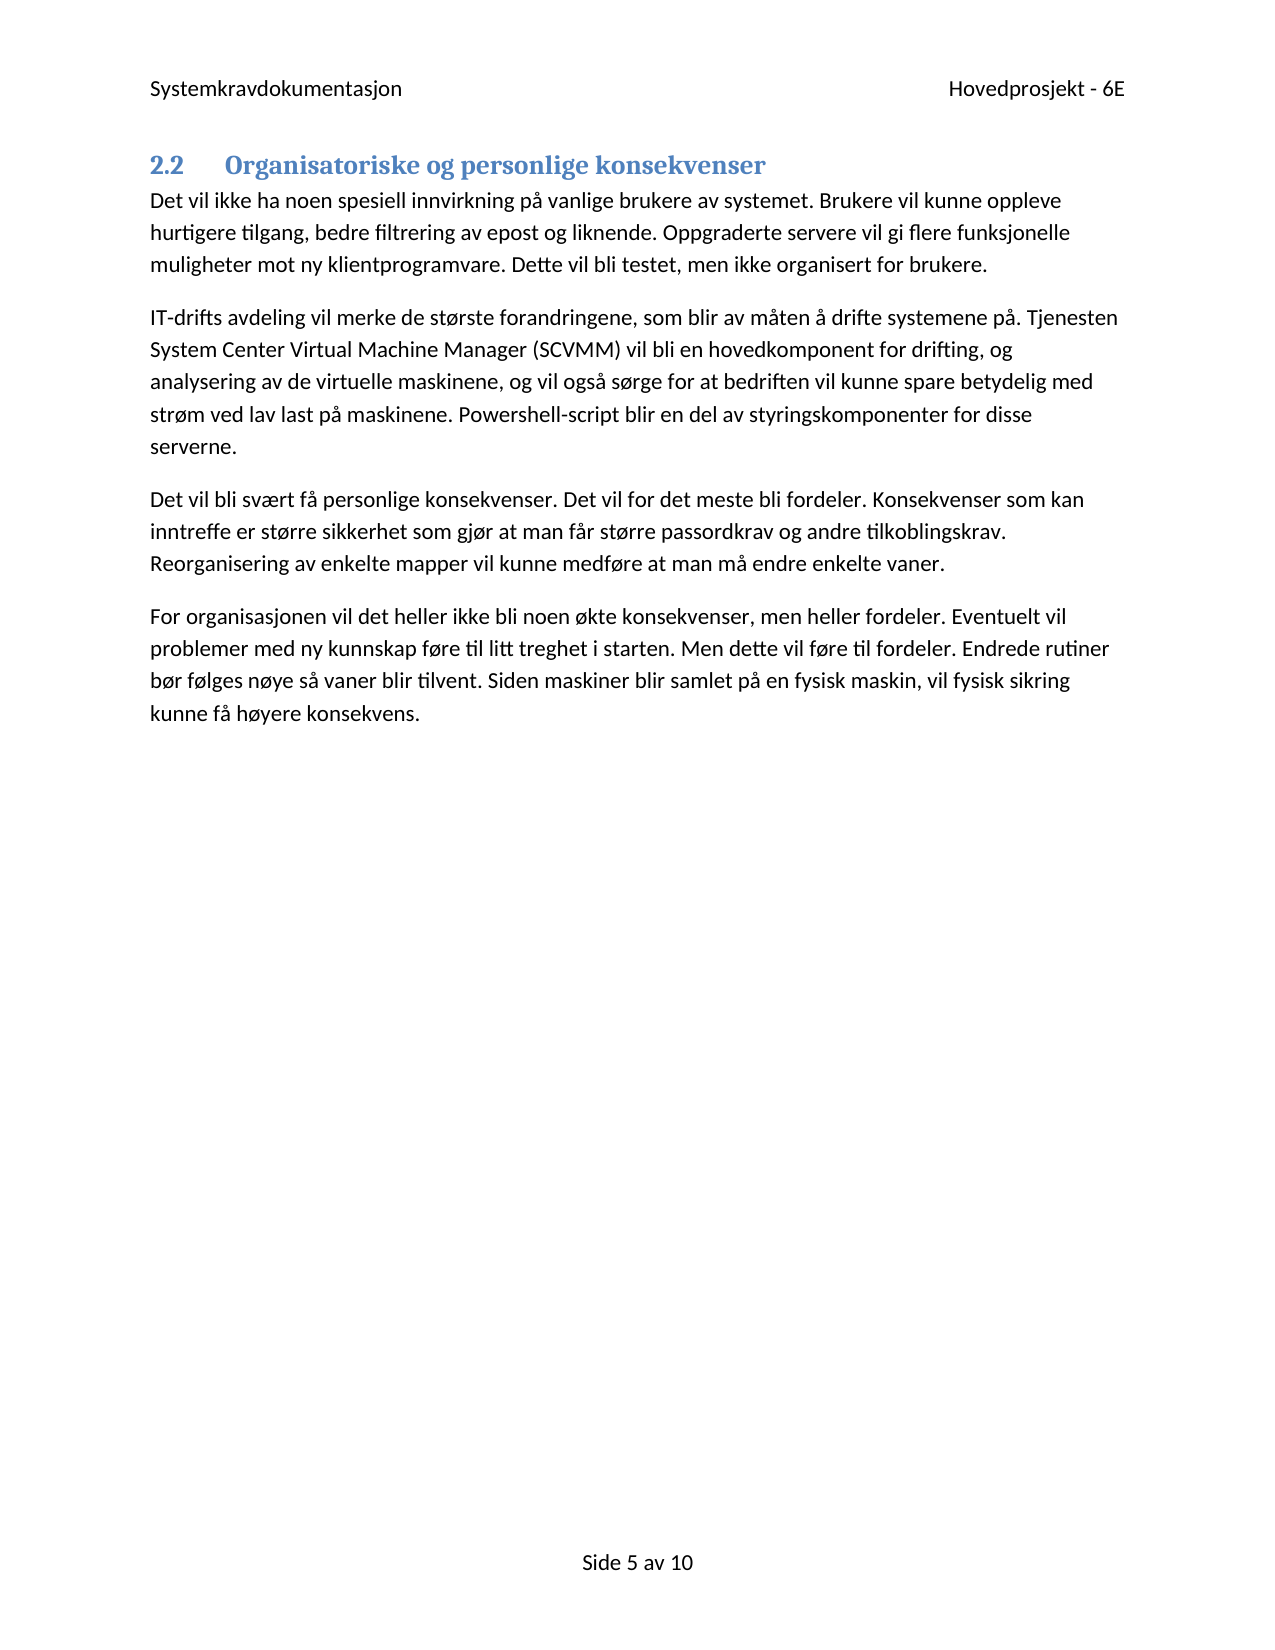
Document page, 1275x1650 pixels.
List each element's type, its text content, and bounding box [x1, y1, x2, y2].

text Det vil bli svært få personlige konsekvenser. Det vil for det meste bli fordeler. Konsekvenser som kan inntreffe er større sikkerhet som gjør at man får større passordkrav og andre tilkoblingskrav. Reorganisering av enkelte mapper vil kunne medføre at man må endre enkelte vaner. [150, 485, 1125, 577]
text For organisasjonen vil det heller ikke bli noen økte konsekvenser, men heller fordeler. Eventuelt vil problemer med ny kunnskap føre til litt treghet i starten. Men dette vil føre til fordeler. Endrede rutiner bør følges nøye så vaner blir tilvent. Siden maskiner blir samlet på en fysisk maskin, vil fysisk sikring kunne få høyere konsekvens. [150, 602, 1125, 727]
subtitle 2.2 Organisatoriske og personlige konsekvenser [150, 150, 1125, 181]
text IT-drifts avdeling vil merke de største forandringene, som blir av måten å drifte systemene på. Tjenesten System Center Virtual Machine Manager (SCVMM) vil bli en hovedkomponent for drifting, og analysering av de virtuelle maskinene, og vil også sørge for at bedriften vil kunne spare betydelig med strøm ved lav last på maskinene. Powershell-script blir en del av styringskomponenter for disse serverne. [150, 303, 1125, 460]
text Det vil ikke ha noen spesiell innvirkning på vanlige brukere av systemet. Brukere vil kunne oppleve hurtigere tilgang, bedre filtrering av epost og liknende. Oppgraderte servere vil gi flere funksjonelle muligheter mot ny klientprogramvare. Dette vil bli testet, men ikke organisert for brukere. [150, 186, 1125, 278]
